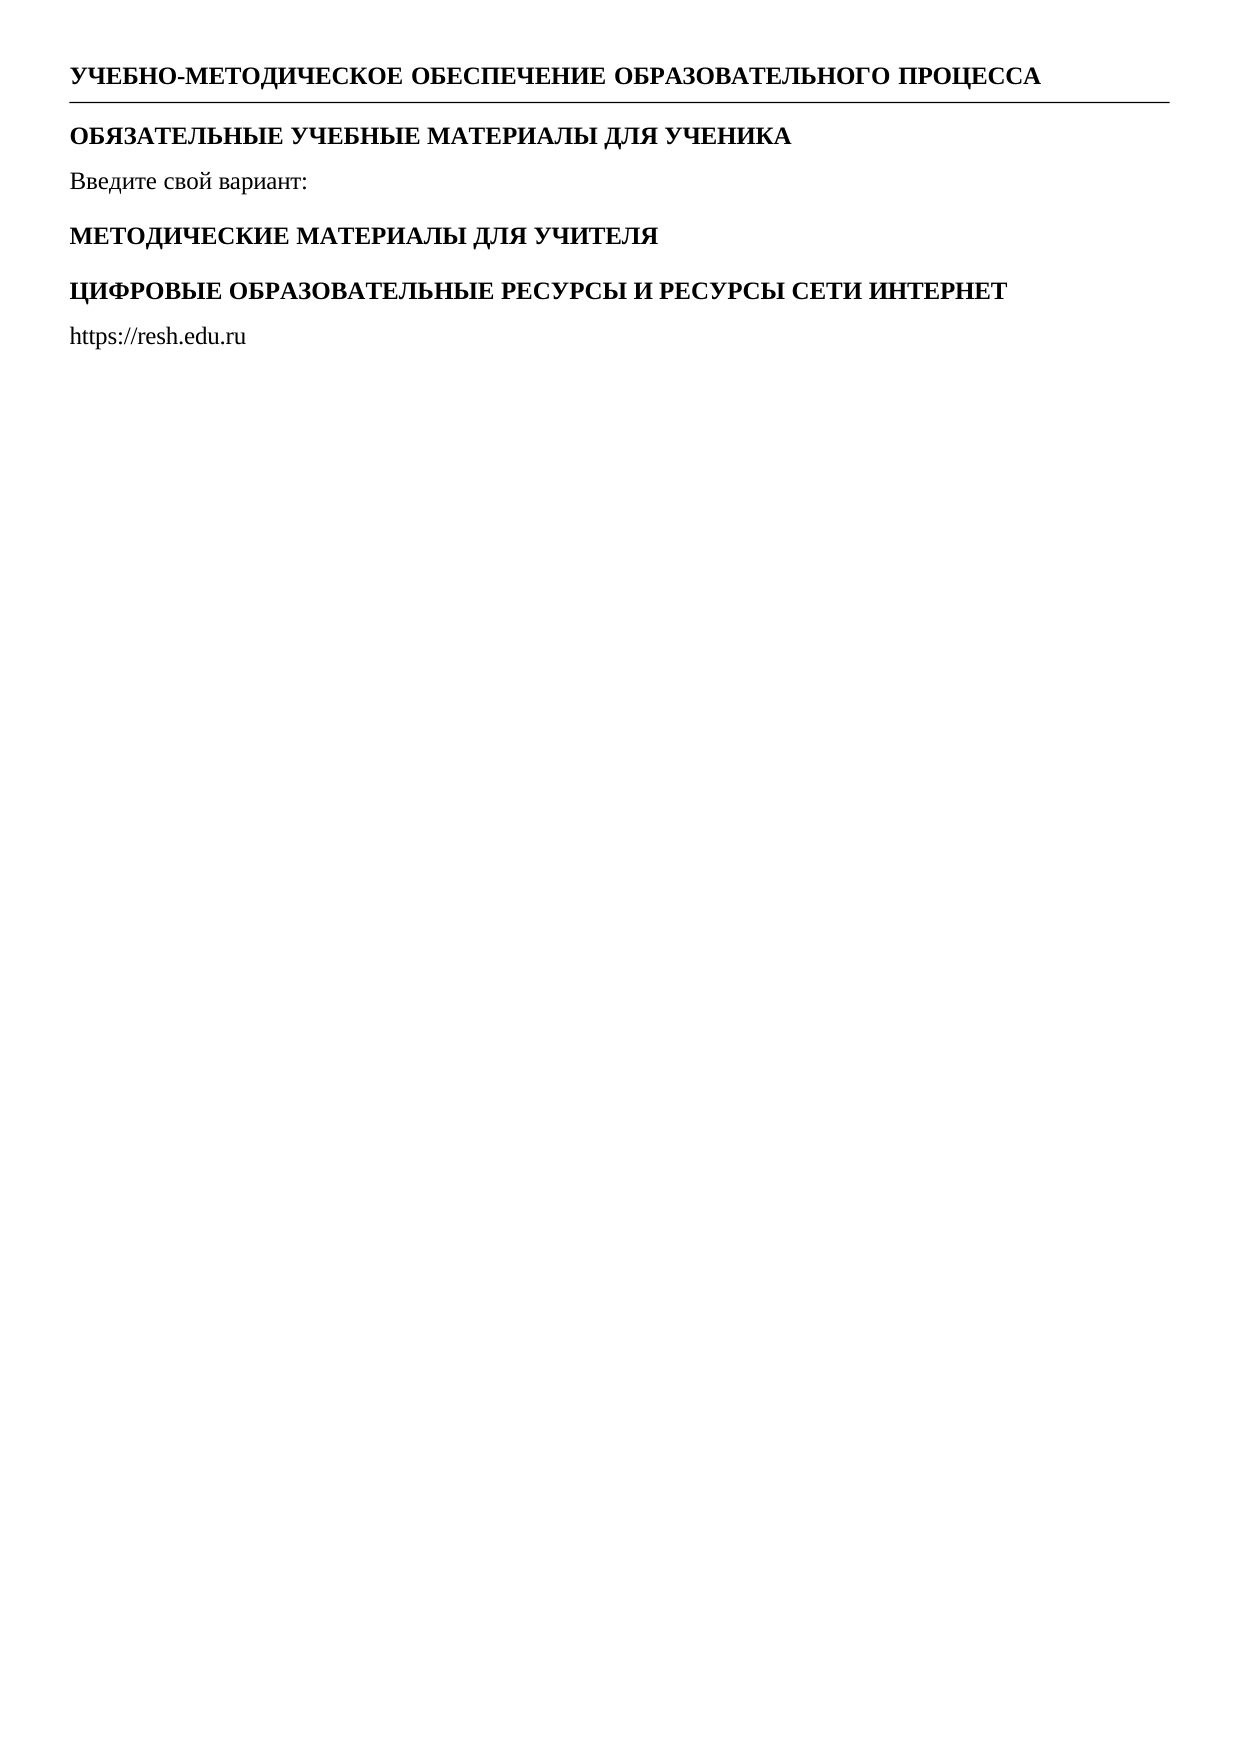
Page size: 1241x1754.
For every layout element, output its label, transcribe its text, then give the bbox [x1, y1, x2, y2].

text УЧЕБНО-МЕТОДИЧЕСКОЕ ОБЕСПЕЧЕНИЕ ОБРАЗОВАТЕЛЬНОГО ПРОЦЕССА [69, 61, 1186, 90]
text Введите свой вариант: [69, 166, 1186, 195]
text ЦИФРОВЫЕ ОБРАЗОВАТЕЛЬНЫЕ РЕСУРСЫ И РЕСУРСЫ СЕТИ ИНТЕРНЕТ [69, 276, 1186, 305]
text ОБЯЗАТЕЛЬНЫЕ УЧЕБНЫЕ МАТЕРИАЛЫ ДЛЯ УЧЕНИКА [69, 121, 1186, 150]
text https://resh.edu.ru [69, 321, 1186, 350]
subtitle МЕТОДИЧЕСКИЕ МАТЕРИАЛЫ ДЛЯ УЧИТЕЛЯ [69, 221, 1186, 250]
